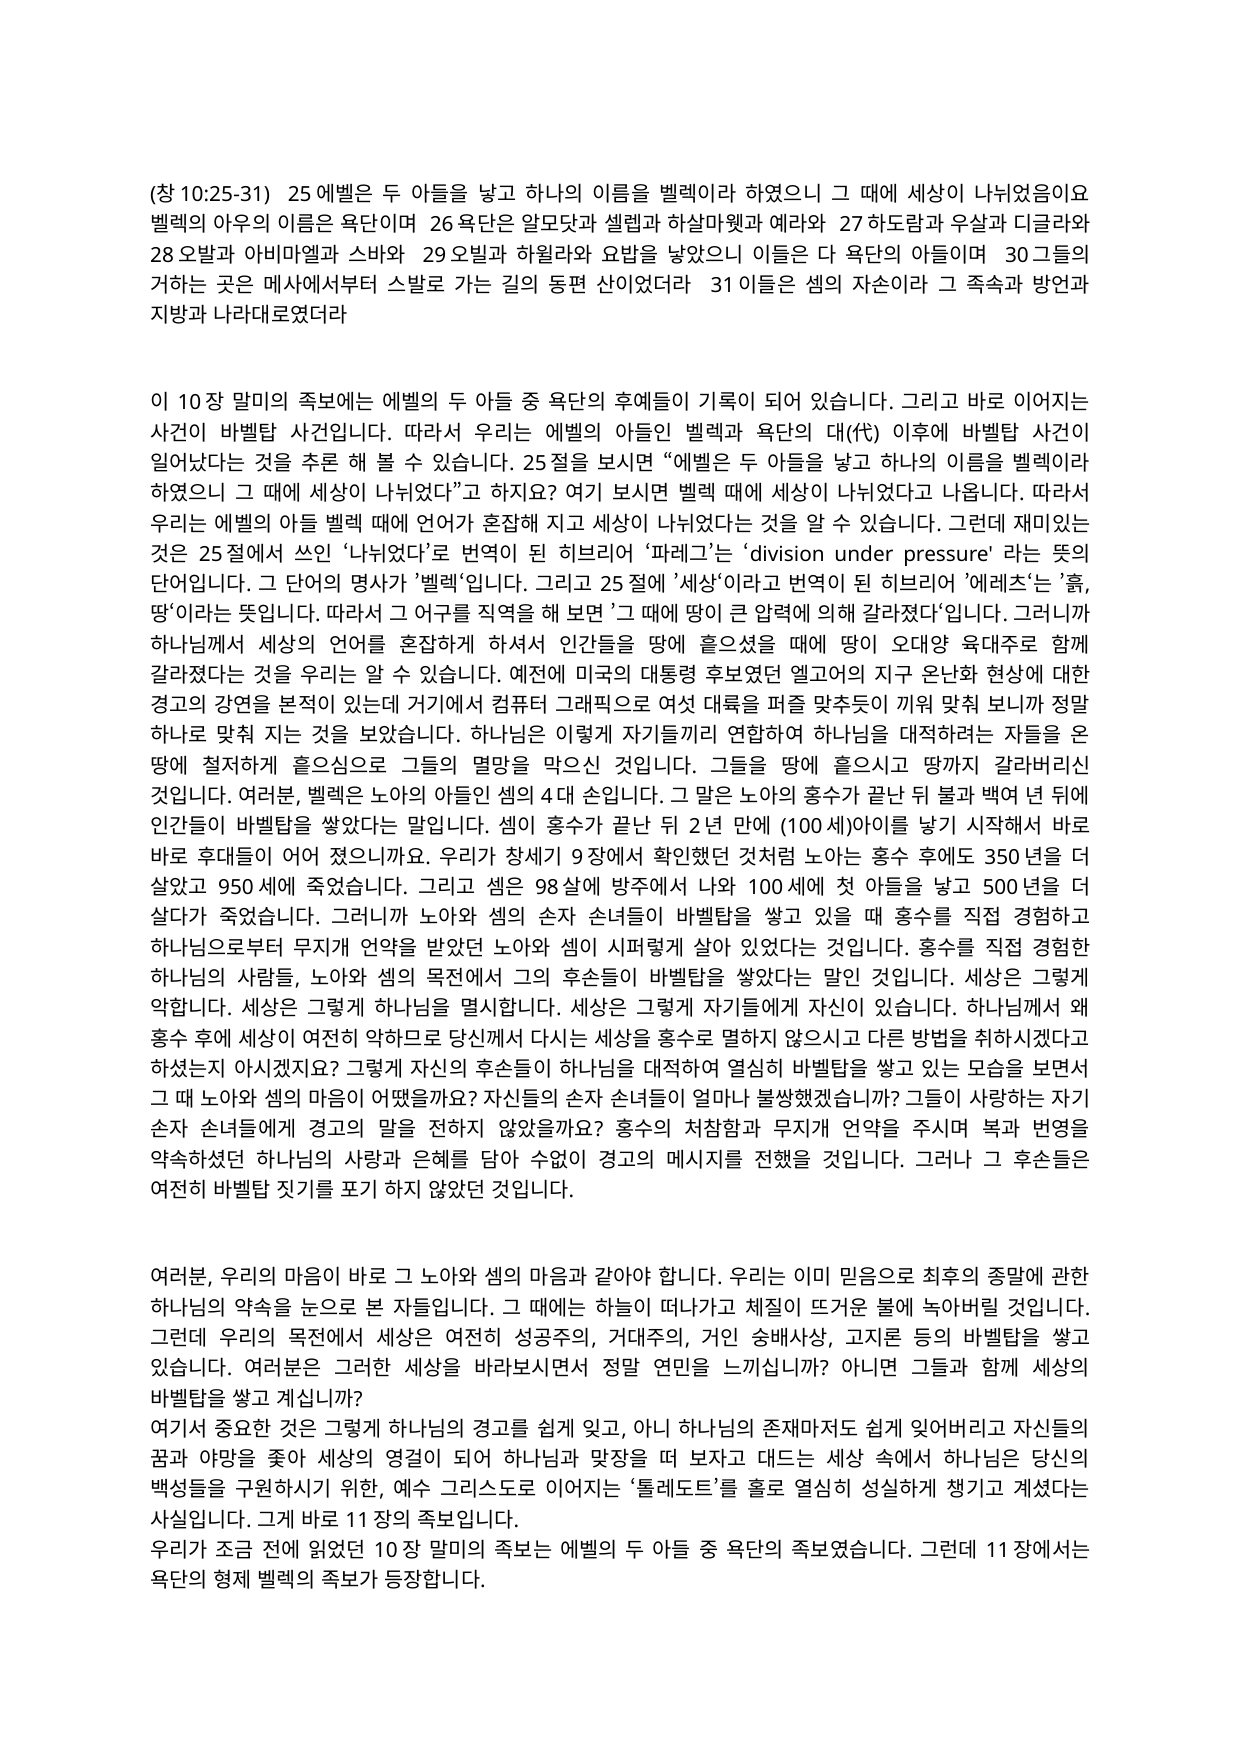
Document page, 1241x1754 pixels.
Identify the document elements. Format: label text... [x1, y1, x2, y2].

text 우리가 조금 전에 읽었던 10장 말미의 족보는 에벨의 두 아들 중 욕단의 족보였습니다. 그런데 11장에서는 욕단의 형제 벨렉의 족보가 등장합니다. [150, 1533, 1090, 1594]
text 여러분, 우리의 마음이 바로 그 노아와 셈의 마음과 같아야 합니다. 우리는 이미 믿음으로 최후의 종말에 관한 하나님의 약속을 눈으로 본 자들입니다. 그 때에는 하늘이 떠나가고 체질이 뜨거운 불에 녹아버릴 것입니다. 그런데 우리의 목전에서 세상은 여전히 성공주의, 거대주의, 거인 숭배사상, 고지론 등의 바벨탑을 쌓고 있습니다. 여러분은 그러한 세상을 바라보시면서 정말 연민을 느끼십니까? 아니면 그들과 함께 세상의 바벨탑을 쌓고 계십니까? [150, 1261, 1090, 1412]
text (창10:25‐31) 25에벨은 두 아들을 낳고 하나의 이름을 벨렉이라 하였으니 그 때에 세상이 나뉘었음이요 벨렉의 아우의 이름은 욕단이며 26욕단은 알모닷과 셀렙과 하살마웻과 예라와 27하도람과 우살과 디글라와 28오발과 아비마엘과 스바와 29오빌과 하윌라와 요밥을 낳았으니 이들은 다 욕단의 아들이며 30그들의 거하는 곳은 메사에서부터 스발로 가는 길의 동편 산이었더라 31이들은 셈의 자손이라 그 족속과 방언과 지방과 나라대로였더라 [150, 177, 1090, 329]
text 이 10장 말미의 족보에는 에벨의 두 아들 중 욕단의 후예들이 기록이 되어 있습니다. 그리고 바로 이어지는 사건이 바벨탑 사건입니다. 따라서 우리는 에벨의 아들인 벨렉과 욕단의 대(代) 이후에 바벨탑 사건이 일어났다는 것을 추론 해 볼 수 있습니다. 25절을 보시면 “에벨은 두 아들을 낳고 하나의 이름을 벨렉이라 하였으니 그 때에 세상이 나뉘었다”고 하지요? 여기 보시면 벨렉 때에 세상이 나뉘었다고 나옵니다. 따라서 우리는 에벨의 아들 벨렉 때에 언어가 혼잡해 지고 세상이 나뉘었다는 것을 알 수 있습니다. 그런데 재미있는 것은 25절에서 쓰인 ‘나뉘었다’로 번역이 된 히브리어 ‘파레그’는 ‘division under pressure' 라는 뜻의 단어입니다. 그 단어의 명사가 ’벨렉‘입니다. 그리고 25절에 ’세상‘이라고 번역이 된 히브리어 ’에레츠‘는 ’흙, 땅‘이라는 뜻입니다. 따라서 그 어구를 직역을 해 보면 ’그 때에 땅이 큰 압력에 의해 갈라졌다‘입니다. 그러니까 하나님께서 세상의 언어를 혼잡하게 하셔서 인간들을 땅에 흩으셨을 때에 땅이 오대양 육대주로 함께 갈라졌다는 것을 우리는 알 수 있습니다. 예전에 미국의 대통령 후보였던 엘고어의 지구 온난화 현상에 대한 경고의 강연을 본적이 있는데 거기에서 컴퓨터 그래픽으로 여섯 대륙을 퍼즐 맞추듯이 끼워 맞춰 보니까 정말 하나로 맞춰 지는 것을 보았습니다. 하나님은 이렇게 자기들끼리 연합하여 하나님을 대적하려는 자들을 온 땅에 철저하게 흩으심으로 그들의 멸망을 막으신 것입니다. 그들을 땅에 흩으시고 땅까지 갈라버리신 것입니다. 여러분, 벨렉은 노아의 아들인 셈의4대 손입니다. 그 말은 노아의 홍수가 끝난 뒤 불과 백여 년 뒤에 인간들이 바벨탑을 쌓았다는 말입니다. 셈이 홍수가 끝난 뒤 2년 만에 (100세)아이를 낳기 시작해서 바로 바로 후대들이 어어 졌으니까요. 우리가 창세기 9장에서 확인했던 것처럼 노아는 홍수 후에도 350년을 더 살았고 950세에 죽었습니다. 그리고 셈은 98살에 방주에서 나와 100세에 첫 아들을 낳고 500년을 더 살다가 죽었습니다. 그러니까 노아와 셈의 손자 손녀들이 바벨탑을 쌓고 있을 때 홍수를 직접 경험하고 하나님으로부터 무지개 언약을 받았던 노아와 셈이 시퍼렇게 살아 있었다는 것입니다. 홍수를 직접 경험한 하나님의 사람들, 노아와 셈의 목전에서 그의 후손들이 바벨탑을 쌓았다는 말인 것입니다. 세상은 그렇게 악합니다. 세상은 그렇게 하나님을 멸시합니다. 세상은 그렇게 자기들에게 자신이 있습니다. 하나님께서 왜 홍수 후에 세상이 여전히 악하므로 당신께서 다시는 세상을 홍수로 멸하지 않으시고 다른 방법을 취하시겠다고 하셨는지 아시겠지요? 그렇게 자신의 후손들이 하나님을 대적하여 열심히 바벨탑을 쌓고 있는 모습을 보면서 그 때 노아와 셈의 마음이 어땠을까요? 자신들의 손자 손녀들이 얼마나 불쌍했겠습니까? 그들이 사랑하는 자기 손자 손녀들에게 경고의 말을 전하지 않았을까요? 홍수의 처참함과 무지개 언약을 주시며 복과 번영을 약속하셨던 하나님의 사랑과 은혜를 담아 수없이 경고의 메시지를 전했을 것입니다. 그러나 그 후손들은 여전히 바벨탑 짓기를 포기 하지 않았던 것입니다. [150, 386, 1090, 1204]
text 여기서 중요한 것은 그렇게 하나님의 경고를 쉽게 잊고, 아니 하나님의 존재마저도 쉽게 잊어버리고 자신들의 꿈과 야망을 좇아 세상의 영걸이 되어 하나님과 맞장을 떠 보자고 대드는 세상 속에서 하나님은 당신의 백성들을 구원하시기 위한, 예수 그리스도로 이어지는 ‘톨레도트’를 홀로 열심히 성실하게 챙기고 계셨다는 사실입니다. 그게 바로 11장의 족보입니다. [150, 1412, 1090, 1533]
